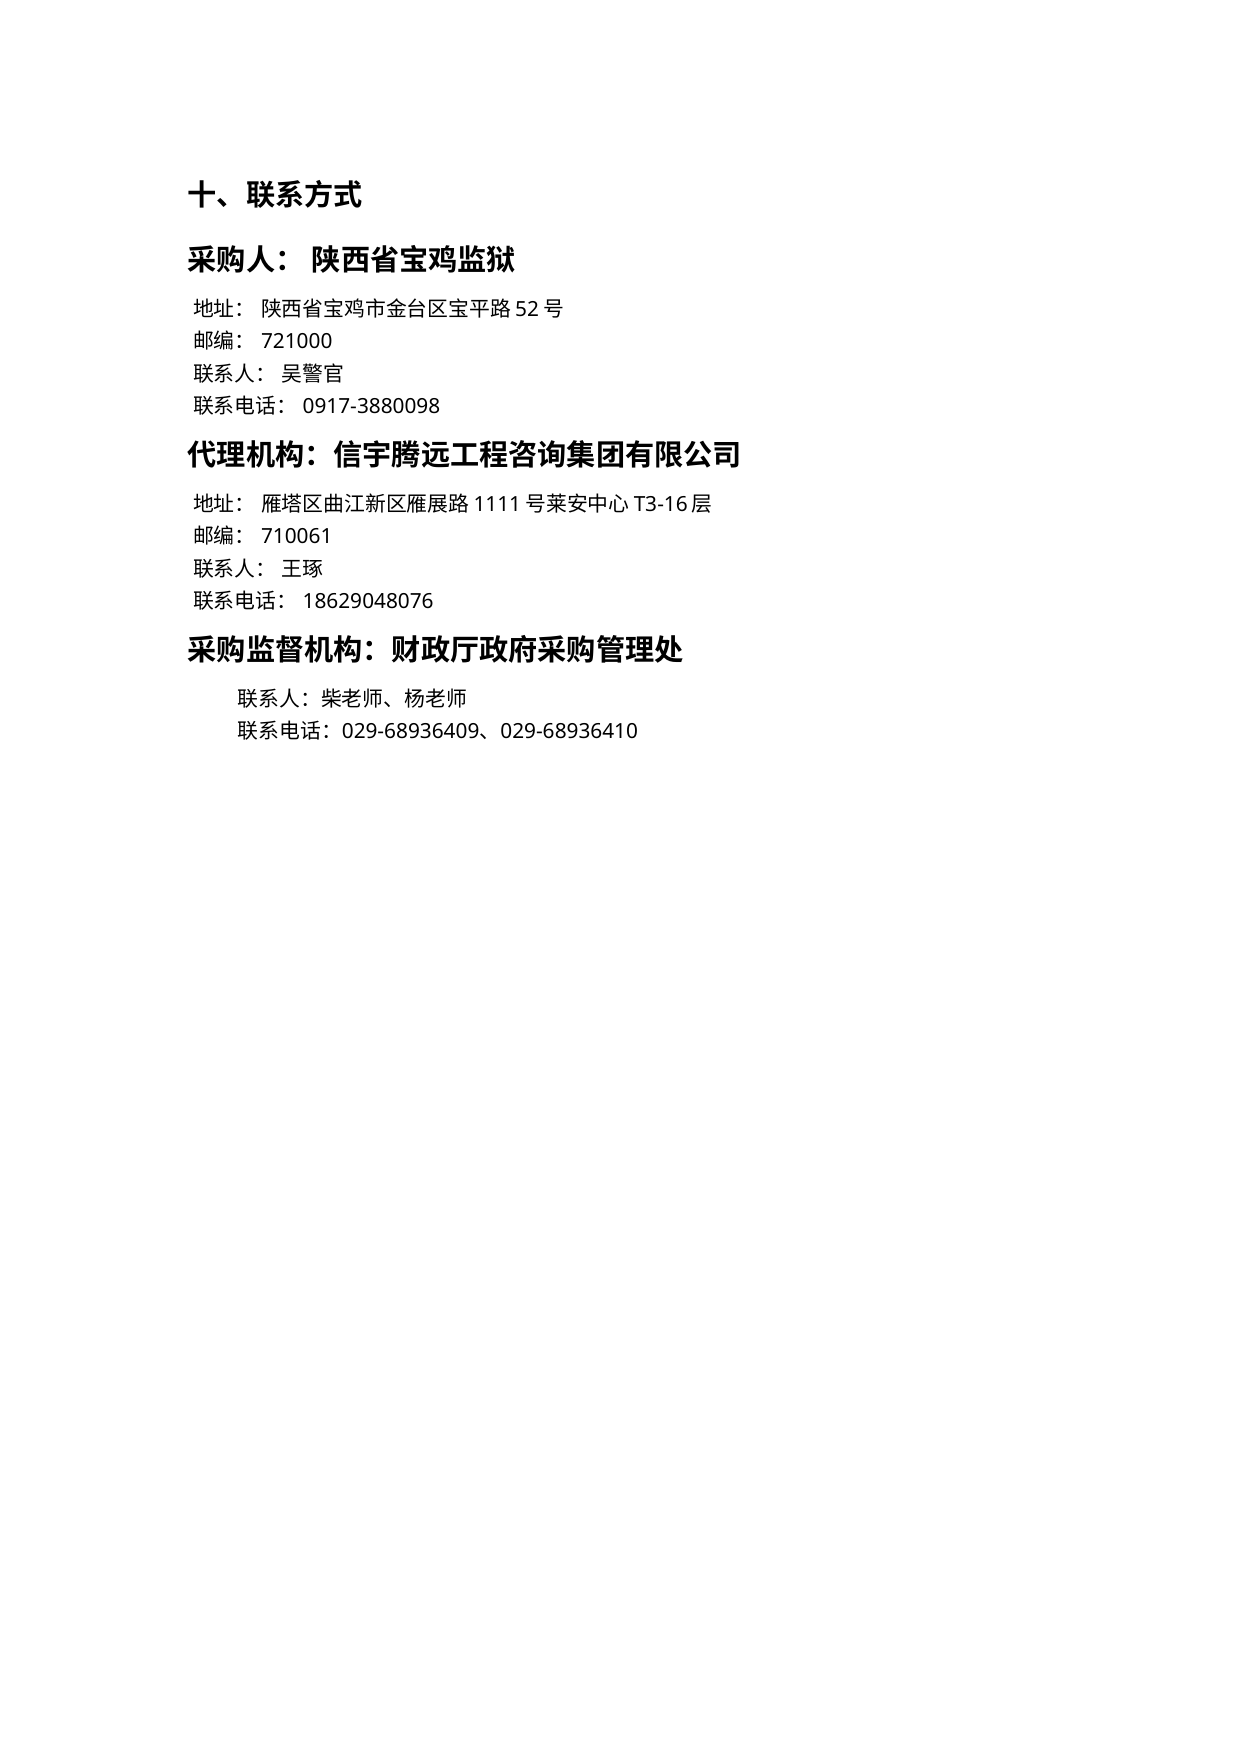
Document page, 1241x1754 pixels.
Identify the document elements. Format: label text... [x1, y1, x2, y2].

text 联系电话：029-68936409、029-68936410 [187, 714, 1053, 747]
text 采购人： 陕西省宝鸡监狱 [187, 227, 1053, 292]
text 采购监督机构：财政厅政府采购管理处 [187, 617, 1053, 682]
text 联系人： 王琢 [187, 552, 1053, 584]
text 十、联系方式 [187, 162, 1053, 227]
text 邮编： 710061 [187, 519, 1053, 552]
text 联系人： 吴警官 [187, 357, 1053, 389]
text 联系电话： 0917-3880098 [187, 389, 1053, 422]
text 邮编： 721000 [187, 324, 1053, 357]
text 地址： 雁塔区曲江新区雁展路1111号莱安中心T3-16层 [187, 487, 1053, 519]
text 联系人：柴老师、杨老师 [187, 682, 1053, 714]
text 地址： 陕西省宝鸡市金台区宝平路52号 [187, 292, 1053, 324]
text 联系电话： 18629048076 [187, 584, 1053, 617]
text 代理机构：信宇腾远工程咨询集团有限公司 [187, 422, 1053, 487]
